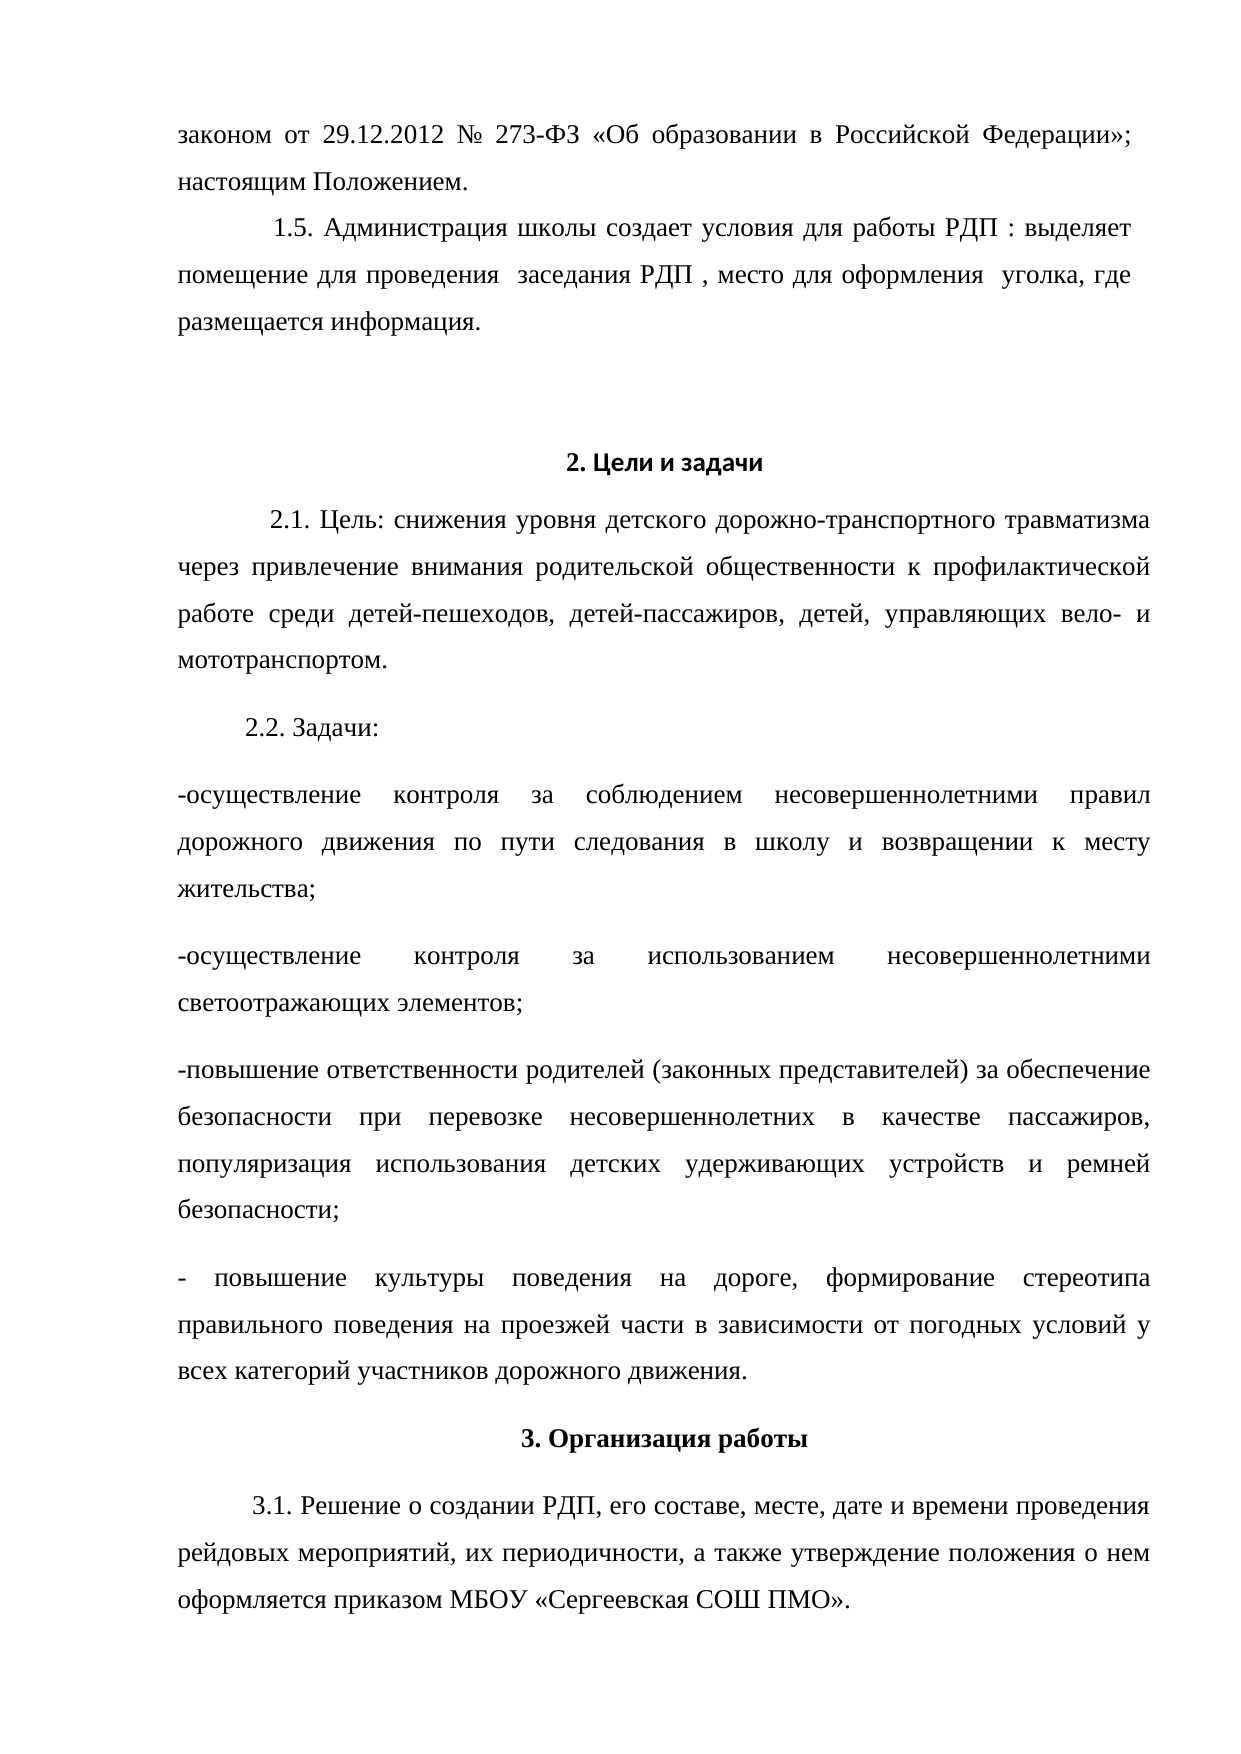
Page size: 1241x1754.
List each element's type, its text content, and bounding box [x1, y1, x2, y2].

text 3.1. Решение о создании РДП, его составе, месте, дате и времени проведения рейдовых мероприятий, их периодичности, а также утверждение положения о нем оформляется приказом МБОУ «Сергеевская СОШ ПМО». [177, 1489, 1152, 1614]
text 3. Организация работы [177, 1422, 1152, 1453]
text -осуществление контроля за соблюдением несовершеннолетними правил дорожного движения по пути следования в школу и возвращении к месту жительства; [177, 778, 1152, 903]
text 2. Цели и задачи [177, 445, 1152, 478]
text - повышение культуры поведения на дороге, формирование стереотипа правильного поведения на проезжей части в зависимости от погодных условий у всех категорий участников дорожного движения. [177, 1261, 1152, 1386]
text 1.5. Администрация школы создает условия для работы РДП : выделяет помещение для проведения заседания РДП , место для оформления уголка, где размещается информация. [177, 211, 1133, 336]
text 2.2. Задачи: [177, 711, 1152, 742]
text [177, 118, 1133, 196]
text -повышение ответственности родителей (законных представителей) за обеспечение безопасности при перевозке несовершеннолетних в качестве пассажиров, популяризация использования детских удерживающих устройств и ремней безопасности; [177, 1053, 1152, 1225]
text 2.1. Цель: снижения уровня детского дорожно-транспортного травматизма через привлечение внимания родительской общественности к профилактической работе среди детей-пешеходов, детей-пассажиров, детей, управляющих вело- и мототранспортом. [177, 503, 1152, 675]
text -осуществление контроля за использованием несовершеннолетними светоотражающих элементов; [177, 939, 1152, 1017]
